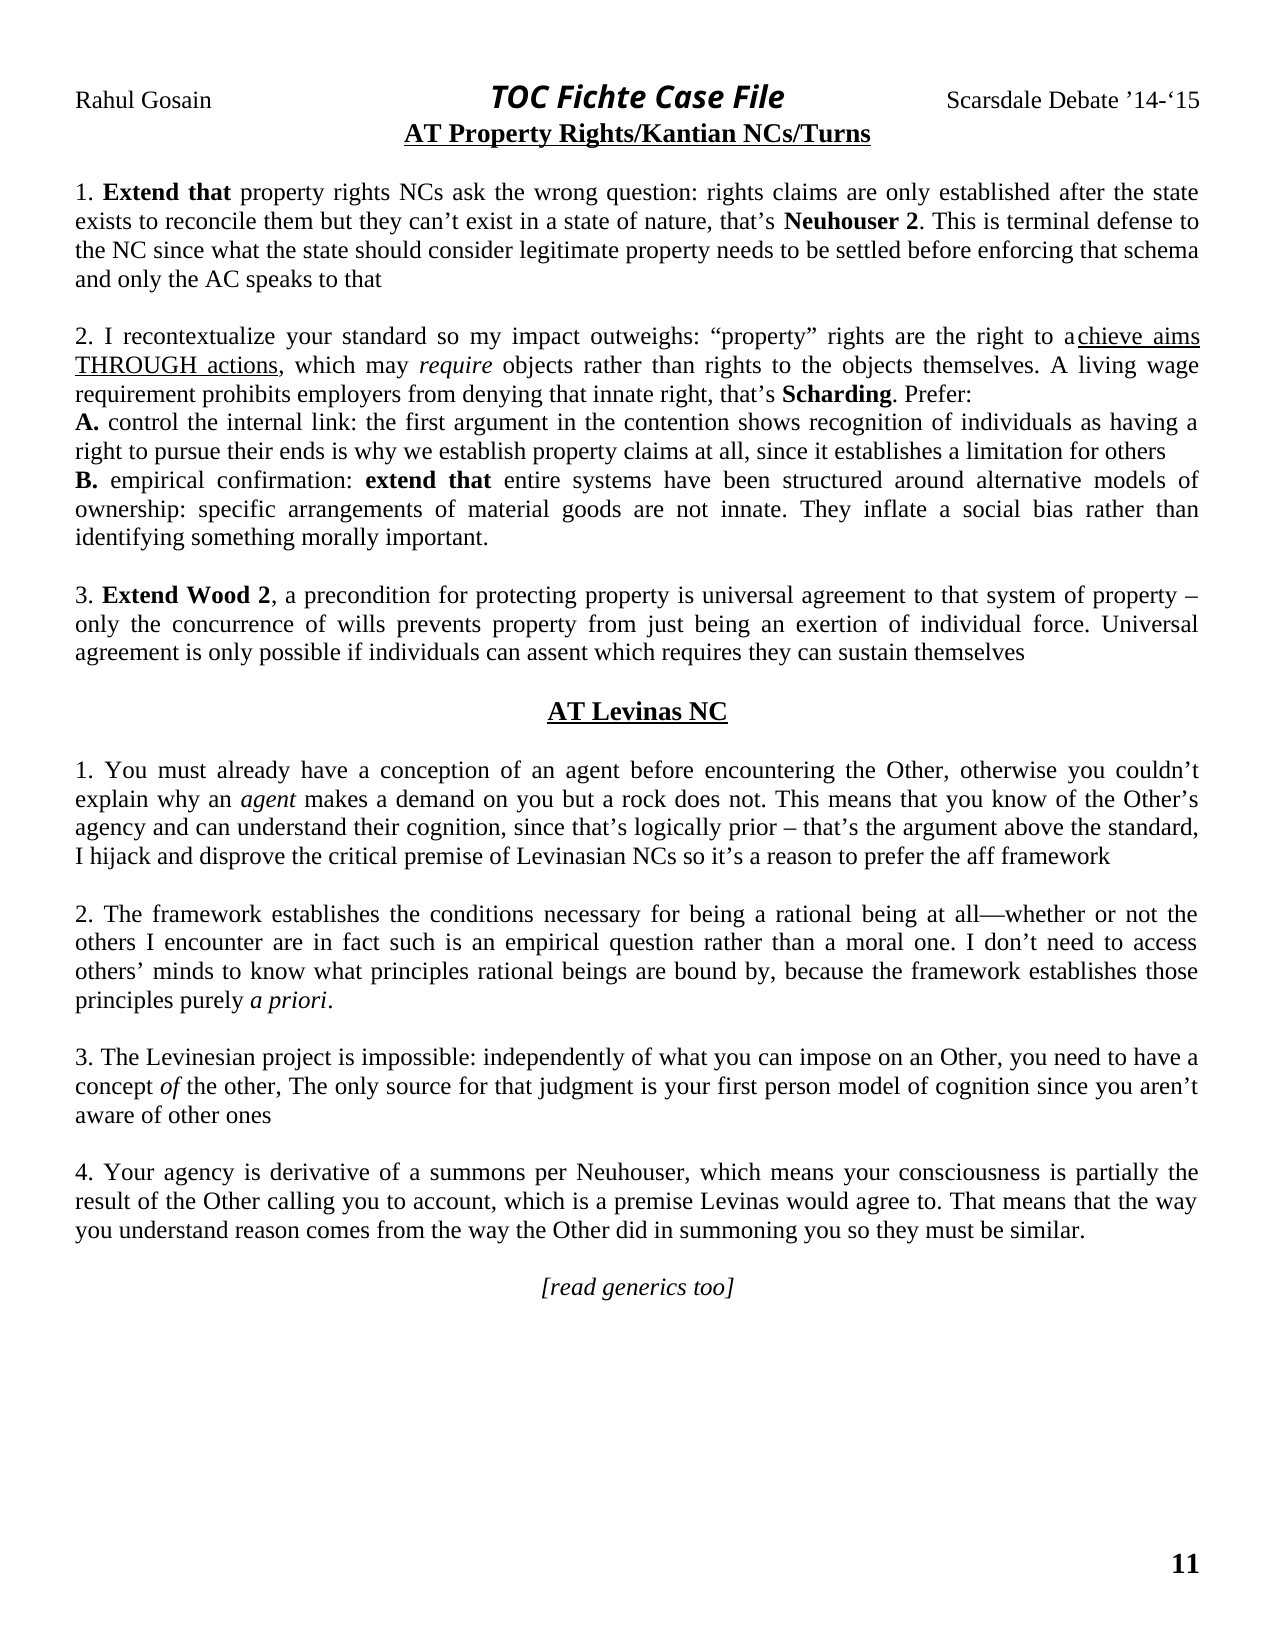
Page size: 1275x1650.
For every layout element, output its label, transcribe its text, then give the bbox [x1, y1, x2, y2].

text A. control the internal link: the first argument in the contention shows recognition of individuals as having a right to pursue their ends is why we establish property claims at all, since it establishes a limitation for others [75, 407, 1200, 465]
text 4. Your agency is derivative of a summons per Neuhouser, which means your consciousness is partially the result of the Other calling you to account, which is a premise Levinas would agree to. That means that the way you understand reason comes from the way the Other did in summoning you so they must be similar. [75, 1157, 1200, 1244]
text 3. The Levinesian project is impossible: independently of what you can impose on an Other, you need to have a concept of the other, The only source for that judgment is your first person model of cognition since you aren’t aware of other ones [75, 1042, 1200, 1129]
text [read generics too] [75, 1272, 1200, 1301]
text 1. Extend that property rights NCs ask the wrong question: rights claims are only established after the state exists to reconcile them but they can’t exist in a state of nature, that’s Neuhouser 2. This is terminal defense to the NC since what the state should consider legitimate property needs to be settled before enforcing that schema and only the AC speaks to that [75, 177, 1200, 292]
text B. empirical confirmation: extend that entire systems have been structured around alternative models of ownership: specific arrangements of material goods are not innate. They inflate a social bias rather than identifying something morally important. [75, 465, 1200, 551]
text 3. Extend Wood 2, a precondition for protecting property is universal agreement to that system of property – only the concurrence of wills prevents property from just being an exertion of individual force. Universal agreement is only possible if individuals can assent which requires they can sustain themselves [75, 580, 1200, 666]
text 1. You must already have a conception of an agent before encountering the Other, otherwise you couldn’t explain why an agent makes a demand on you but a rock does not. This means that you know of the Other’s agency and can understand their cognition, since that’s logically prior – that’s the argument above the standard, I hijack and disprove the critical premise of Levinasian NCs so it’s a reason to prefer the aff framework [75, 755, 1200, 870]
subtitle AT Levinas NC [75, 695, 1200, 726]
text 2. The framework establishes the conditions necessary for being a rational being at all—whether or not the others I encounter are in fact such is an empirical question rather than a moral one. I don’t need to access others’ minds to know what principles rational beings are bound by, because the framework establishes those principles purely a priori. [75, 899, 1200, 1014]
text 2. I recontextualize your standard so my impact outweighs: “property” rights are the right to achieve aims THROUGH actions, which may require objects rather than rights to the objects themselves. A living wage requirement prohibits employers from denying that innate right, that’s Scharding. Prefer: [75, 321, 1200, 407]
subtitle AT Property Rights/Kantian NCs/Turns [75, 118, 1200, 149]
